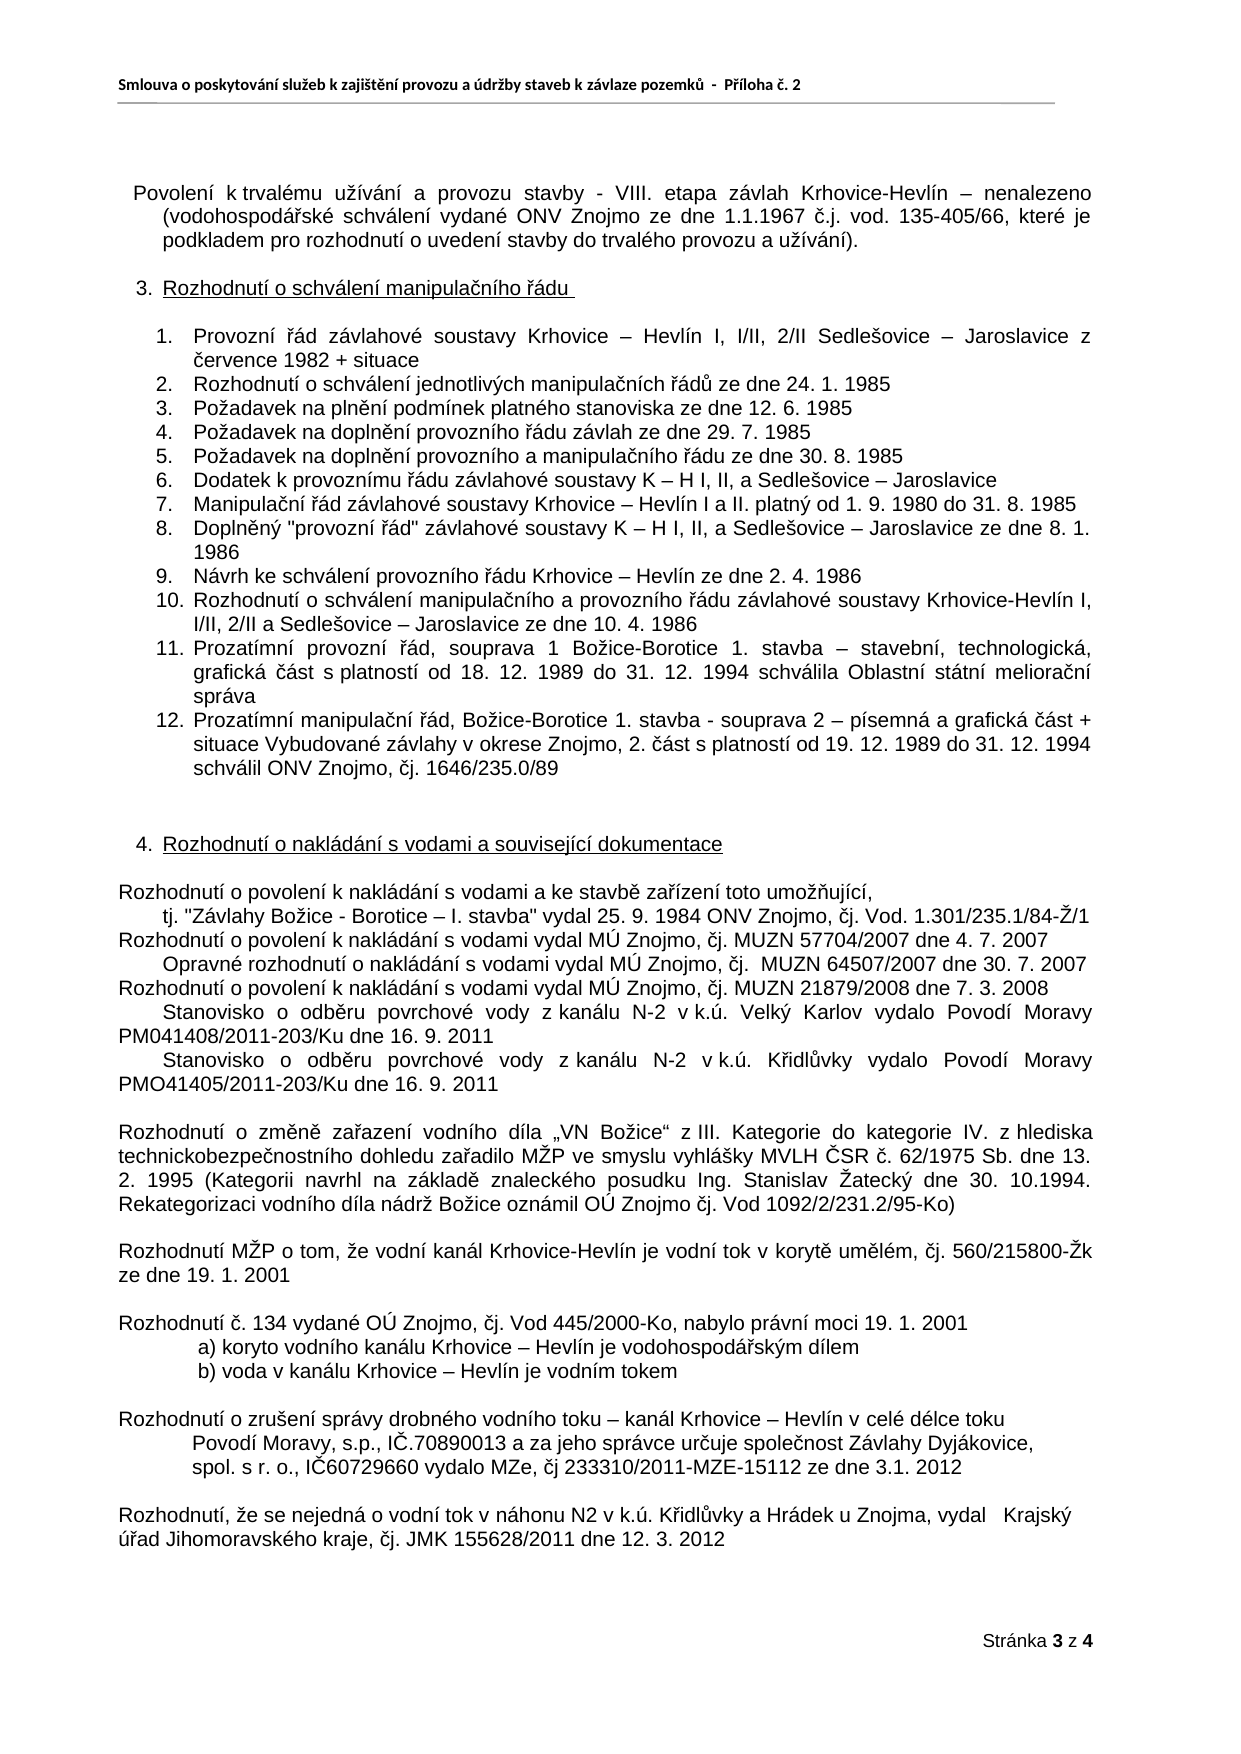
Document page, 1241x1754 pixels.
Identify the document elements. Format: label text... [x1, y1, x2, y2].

list Rozhodnutí o nakládání s vodami a související dokumentace [136, 832, 1093, 856]
list Požadavek na plnění podmínek platného stanoviska ze dne 12. 6. 1985 [156, 396, 1093, 420]
text Rozhodnutí o povolení k nakládání s vodami vydal MÚ Znojmo, čj. MUZN 21879/2008 dne 7. 3. 2008 [118, 976, 1093, 1000]
list a) koryto vodního kanálu Krhovice – Hevlín je vodohospodářským dílem [133, 1335, 1093, 1359]
text Stanovisko o odběru povrchové vody z kanálu N-2 v k.ú. Velký Karlov vydalo Povodí Moravy PM041408/2011-203/Ku dne 16. 9. 2011 [118, 1000, 1093, 1048]
list Návrh ke schválení provozního řádu Krhovice – Hevlín ze dne 2. 4. 1986 [156, 564, 1093, 588]
text Rozhodnutí o povolení k nakládání s vodami a ke stavbě zařízení toto umožňující, tj. "Závlahy Božice - Borotice – I. stavba" vydal 25. 9. 1984 ONV Znojmo, čj. Vod. 1.301/235.1/84-Ž/1 [118, 880, 1093, 928]
list Rozhodnutí o schválení manipulačního a provozního řádu závlahové soustavy Krhovice-Hevlín I, I/II, 2/II a Sedlešovice – Jaroslavice ze dne 10. 4. 1986 [156, 588, 1093, 636]
text Rozhodnutí o zrušení správy drobného vodního toku – kanál Krhovice – Hevlín v celé délce toku Povodí Moravy, s.p., IČ.70890013 a za jeho správce určuje společnost Závlahy Dyjákovice, spol. s r. o., IČ60729660 vydalo MZe, čj 233310/2011-MZE-15112 ze dne 3.1. 2012 [118, 1407, 1093, 1479]
list Dodatek k provoznímu řádu závlahové soustavy K – H I, II, a Sedlešovice – Jaroslavice [156, 468, 1093, 492]
text Rozhodnutí MŽP o tom, že vodní kanál Krhovice-Hevlín je vodní tok v korytě umělém, čj. 560/215800-Žk ze dne 19. 1. 2001 [118, 1239, 1093, 1287]
list Rozhodnutí o schválení manipulačního řádu [136, 276, 1093, 300]
list Provozní řád závlahové soustavy Krhovice – Hevlín I, I/II, 2/II Sedlešovice – Jaroslavice z července 1982 + situace [156, 324, 1093, 372]
text Rozhodnutí o povolení k nakládání s vodami vydal MÚ Znojmo, čj. MUZN 57704/2007 dne 4. 7. 2007 [118, 928, 1093, 952]
text Rozhodnutí č. 134 vydané OÚ Znojmo, čj. Vod 445/2000-Ko, nabylo právní moci 19. 1. 2001 [118, 1311, 1093, 1335]
list Prozatímní manipulační řád, Božice-Borotice 1. stavba - souprava 2 – písemná a grafická část + situace Vybudované závlahy v okrese Znojmo, 2. část s platností od 19. 12. 1989 do 31. 12. 1994 schválil ONV Znojmo, čj. 1646/235.0/89 [156, 707, 1093, 779]
list Prozatímní provozní řád, souprava 1 Božice-Borotice 1. stavba – stavební, technologická, grafická část s platností od 18. 12. 1989 do 31. 12. 1994 schválila Oblastní státní meliorační správa [156, 636, 1093, 707]
list Požadavek na doplnění provozního a manipulačního řádu ze dne 30. 8. 1985 [156, 444, 1093, 468]
text Opravné rozhodnutí o nakládání s vodami vydal MÚ Znojmo, čj. MUZN 64507/2007 dne 30. 7. 2007 [118, 952, 1093, 976]
text Stanovisko o odběru povrchové vody z kanálu N-2 v k.ú. Křidlůvky vydalo Povodí Moravy PMO41405/2011-203/Ku dne 16. 9. 2011 [118, 1048, 1093, 1096]
list Manipulační řád závlahové soustavy Krhovice – Hevlín I a II. platný od 1. 9. 1980 do 31. 8. 1985 [156, 492, 1093, 516]
list Doplněný "provozní řád" závlahové soustavy K – H I, II, a Sedlešovice – Jaroslavice ze dne 8. 1. 1986 [156, 516, 1093, 564]
text b) voda v kanálu Krhovice – Hevlín je vodním tokem [136, 1359, 1093, 1383]
list Povolení k trvalému užívání a provozu stavby - VIII. etapa závlah Krhovice-Hevlín – nenalezeno (vodohospodářské schválení vydané ONV Znojmo ze dne 1.1.1967 č.j. vod. 135-405/66, které je podkladem pro rozhodnutí o uvedení stavby do trvalého provozu a užívání). [133, 180, 1093, 252]
text Rozhodnutí o změně zařazení vodního díla „VN Božice“ z III. Kategorie do kategorie IV. z hlediska technickobezpečnostního dohledu zařadilo MŽP ve smyslu vyhlášky MVLH ČSR č. 62/1975 Sb. dne 13. 2. 1995 (Kategorii navrhl na základě znaleckého posudku Ing. Stanislav Žatecký dne 30. 10.1994. Rekategorizaci vodního díla nádrž Božice oznámil OÚ Znojmo čj. Vod 1092/2/231.2/95-Ko) [118, 1119, 1093, 1215]
list Požadavek na doplnění provozního řádu závlah ze dne 29. 7. 1985 [156, 420, 1093, 444]
list Rozhodnutí o schválení jednotlivých manipulačních řádů ze dne 24. 1. 1985 [156, 372, 1093, 396]
text Rozhodnutí, že se nejedná o vodní tok v náhonu N2 v k.ú. Křidlůvky a Hrádek u Znojma, vydal Krajský úřad Jihomoravského kraje, čj. JMK 155628/2011 dne 12. 3. 2012 [118, 1503, 1093, 1551]
